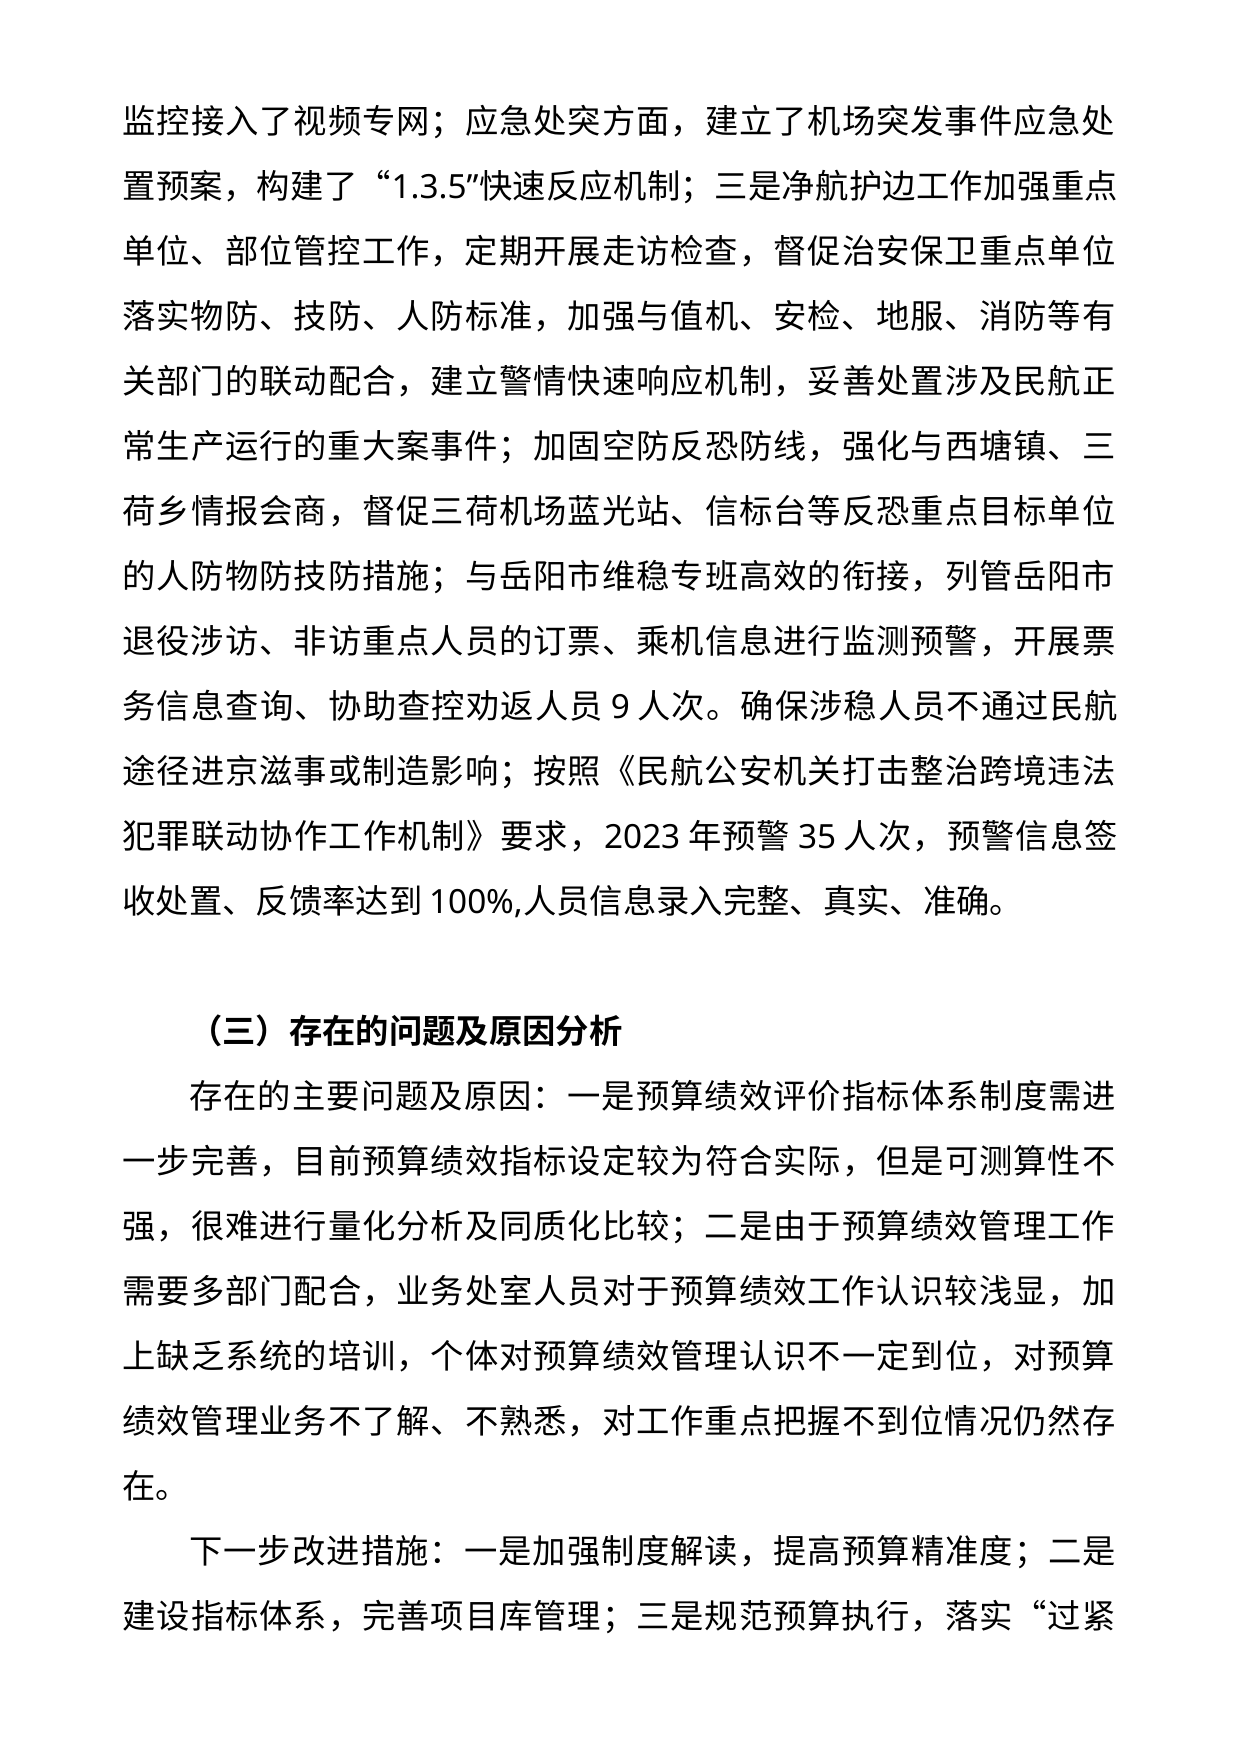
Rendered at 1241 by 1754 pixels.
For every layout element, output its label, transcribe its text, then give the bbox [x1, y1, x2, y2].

text 存在的主要问题及原因：一是预算绩效评价指标体系制度需进一步完善，目前预算绩效指标设定较为符合实际，但是可测算性不强，很难进行量化分析及同质化比较；二是由于预算绩效管理工作需要多部门配合，业务处室人员对于预算绩效工作认识较浅显，加上缺乏系统的培训，个体对预算绩效管理认识不一定到位，对预算绩效管理业务不了解、不熟悉，对工作重点把握不到位情况仍然存在。 [122, 1062, 1118, 1517]
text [122, 1517, 1118, 1647]
text （三）存在的问题及原因分析 [122, 997, 1118, 1062]
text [122, 87, 1118, 932]
